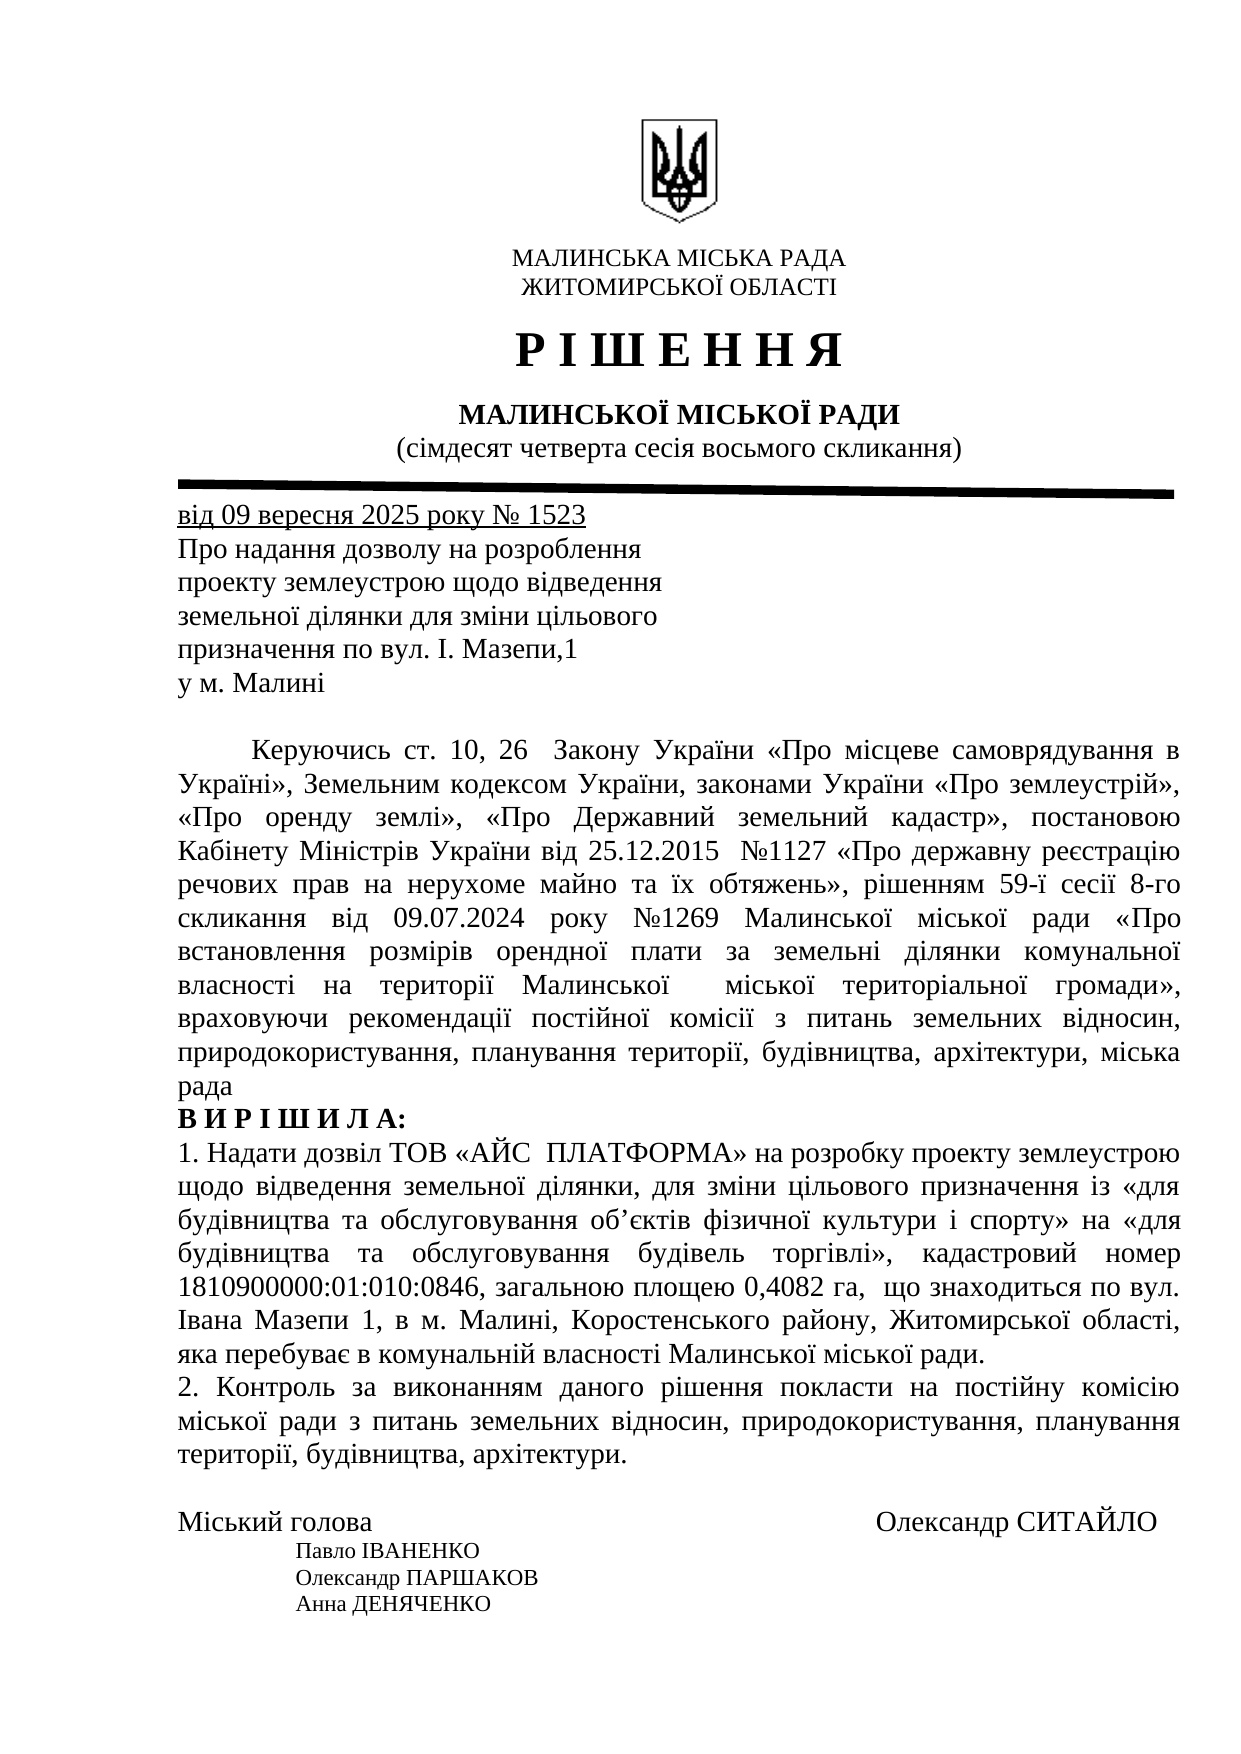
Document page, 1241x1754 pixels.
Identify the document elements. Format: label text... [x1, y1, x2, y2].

text у м. Малині [177, 665, 1181, 699]
text Р І Ш Е Н Н я [177, 320, 1181, 378]
text 2. Контроль за виконанням даного рішення покласти на постійну комісію міської ради з питань земельних відносин, природокористування, планування території, будівництва, архітектури. [177, 1369, 1181, 1470]
text В И Р І Ш И Л А: [177, 1101, 1181, 1135]
text Павло ІВАНЕНКО [295, 1537, 1181, 1564]
text проекту землеустрою щодо відведення [177, 564, 1181, 598]
text від 09 вересня 2025 року № 1523 [177, 497, 1181, 531]
text Керуючись ст. 10, 26 Закону України «Про місцеве самоврядування в Україні», Земельним кодексом України, законами України «Про землеустрій», «Про оренду землі», «Про Державний земельний кадастр», постановою Кабінету Міністрів України від 25.12.2015 №1127 «Про державну реєстрацію речових прав на нерухоме майно та їх обтяжень», рішенням 59-ї сесії 8-го скликання від 09.07.2024 року №1269 Малинської міської ради «Про встановлення розмірів орендної плати за земельні ділянки комунальної власності на території Малинської міської територіальної громади», враховуючи рекомендації постійної комісії з питань земельних відносин, природокористування, планування території, будівництва, архітектури, міська рада [177, 900, 1181, 1101]
text 1. Надати дозвіл ТОВ «АЙС ПЛАТФОРМА» на розробку проекту землеустрою щодо відведення земельної ділянки, для зміни цільового призначення із «для будівництва та обслуговування об’єктів фізичної культури і спорту» на «для будівництва та обслуговування будівель торгівлі», кадастровий номер 1810900000:01:010:0846, загальною площею 0,4082 га, що знаходиться по вул. Івана Мазепи 1, в м. Малині, Коростенського району, Житомирської області, яка перебуває в комунальній власності Малинської міської ради. [177, 1135, 1181, 1369]
text Олександр ПАРШАКОВ [295, 1564, 1181, 1590]
text малинської МІСЬКОЇ ради [177, 397, 1181, 430]
text призначення по вул. І. Мазепи,1 [177, 632, 1181, 665]
text Анна ДЕНЯЧЕНКО [295, 1590, 1181, 1616]
text (сімдесят четверта сесія восьмого скликання) [177, 430, 1181, 464]
text МАЛИНСЬКА МІСЬКА РАДА [177, 243, 1181, 272]
text Міський голова Олександр СИТАЙЛО [177, 1504, 1181, 1537]
text ЖИТОМИРСЬКОЇ ОБЛАСТІ [177, 272, 1181, 301]
text Керуючись ст. 10, 26 Закону України «Про місцеве самоврядування в Україні», Земельним кодексом України, законами України «Про землеустрій», «Про оренду землі», «Про Державний земельний кадастр», постановою Кабінету Міністрів України від 25.12.2015 №1127 «Про державну реєстрацію речових прав на нерухоме майно та їх обтяжень», рішенням 59-ї сесії 8-го скликання від 09.07.2024 року №1269 Малинської міської ради «Про встановлення розмірів орендної плати за земельні ділянки комунальної власності на території Малинської міської територіальної громади», враховуючи рекомендації постійної комісії з питань земельних відносин, природокористування, планування території, будівництва, архітектури, міська рада [177, 732, 1181, 900]
text Про надання дозволу на розроблення [177, 531, 1181, 564]
text земельної ділянки для зміни цільового [177, 598, 1181, 632]
picture [635, 118, 723, 225]
